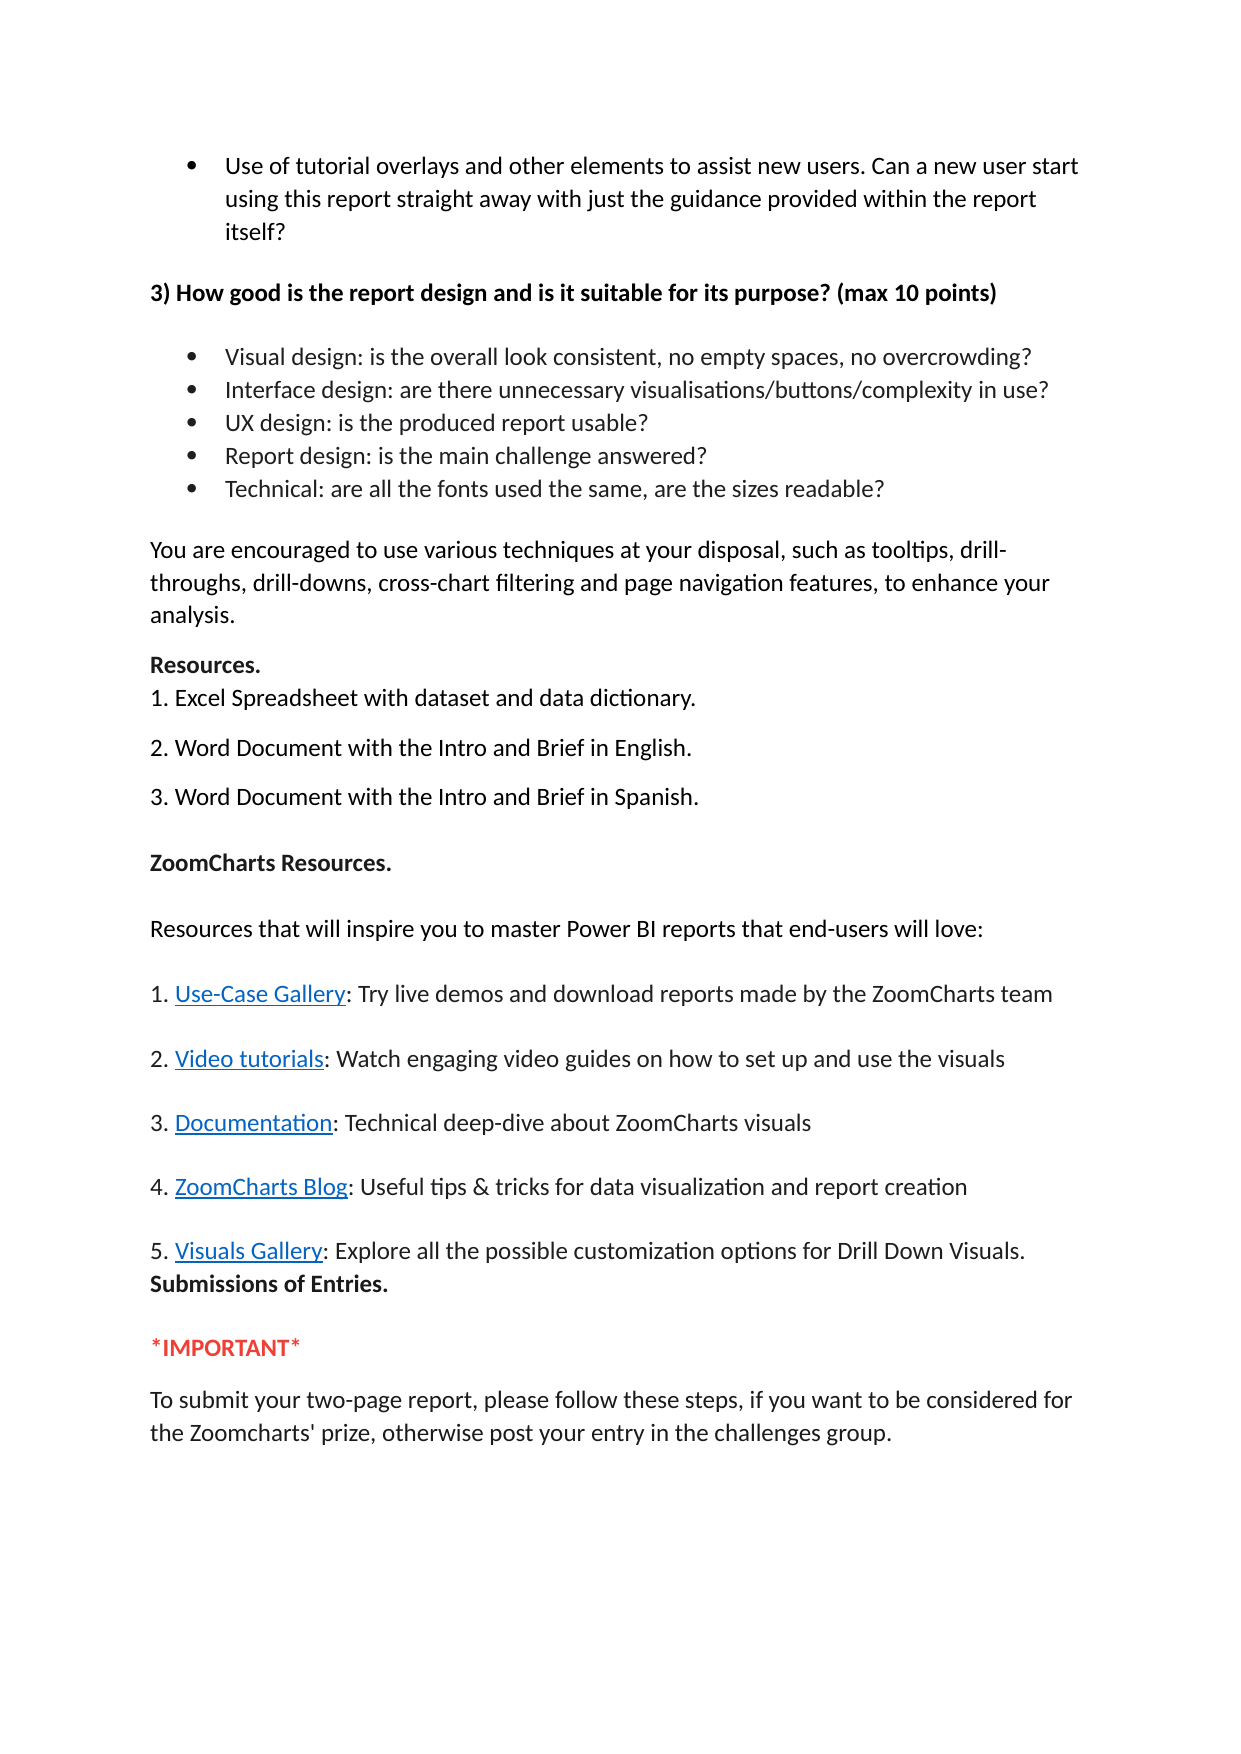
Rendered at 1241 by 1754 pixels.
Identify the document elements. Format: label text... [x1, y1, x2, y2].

text 3. Documentation: Technical deep-dive about ZoomCharts visuals [150, 1107, 1090, 1137]
list Technical: are all the fonts used the same, are the sizes readable? [187, 473, 1090, 503]
list UX design: is the produced report usable? [187, 407, 1090, 437]
subtitle Resources. [150, 649, 1090, 680]
text 3) How good is the report design and is it suitable for its purpose? (max 10 points) [150, 277, 1090, 307]
text To submit your two-page report, please follow these steps, if you want to be considered for the Zoomcharts' prize, otherwise post your entry in the challenges group. [150, 1384, 1090, 1447]
text 1. Use-Case Gallery: Try live demos and download reports made by the ZoomCharts team [150, 978, 1090, 1009]
list Interface design: are there unnecessary visualisations/buttons/complexity in use? [187, 374, 1090, 404]
text Resources that will inspire you to master Power BI reports that end-users will love: [150, 913, 1090, 943]
text 4. ZoomCharts Blog: Useful tips & tricks for data visualization and report creation [150, 1171, 1090, 1202]
list Visual design: is the overall look consistent, no empty spaces, no overcrowding? [187, 341, 1090, 372]
text 1. Excel Spreadsheet with dataset and data dictionary. [150, 682, 1090, 713]
list Report design: is the main challenge answered? [187, 440, 1090, 470]
text 2. Video tutorials: Watch engaging video guides on how to set up and use the visuals [150, 1043, 1090, 1073]
text 3. Word Document with the Intro and Brief in Spanish. [150, 781, 1090, 812]
text 2. Word Document with the Intro and Brief in English. [150, 732, 1090, 762]
text *IMPORTANT* [150, 1332, 1090, 1363]
subtitle ZoomCharts Resources. [150, 847, 1090, 878]
subtitle Submissions of Entries. [150, 1268, 1090, 1299]
list Use of tutorial overlays and other elements to assist new users. Can a new user start using this report straight away with just the guidance provided within the report itself? [187, 150, 1090, 246]
text 5. Visuals Gallery: Explore all the possible customization options for Drill Down Visuals. [150, 1235, 1090, 1266]
text You are encouraged to use various techniques at your disposal, such as tooltips, drill-throughs, drill-downs, cross-chart filtering and page navigation features, to enhance your analysis. [150, 534, 1090, 630]
